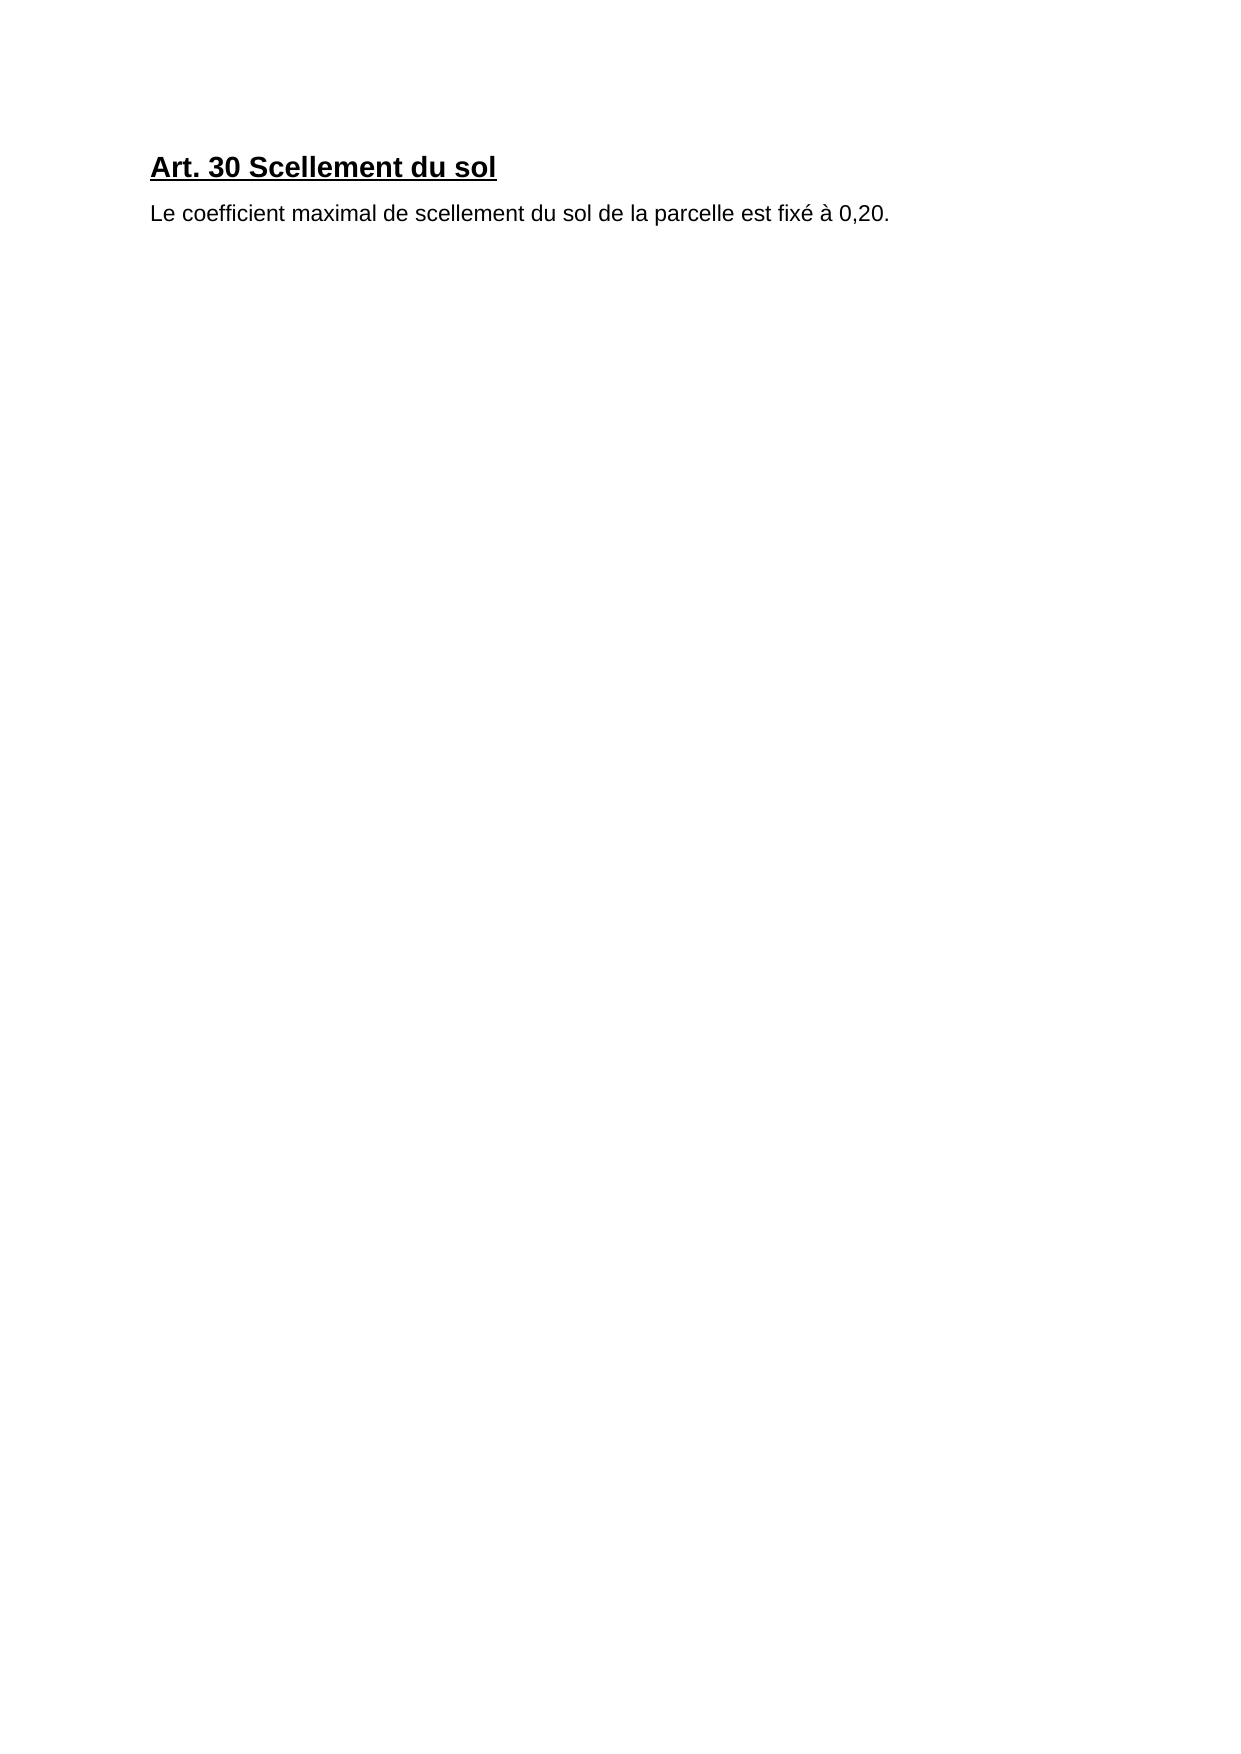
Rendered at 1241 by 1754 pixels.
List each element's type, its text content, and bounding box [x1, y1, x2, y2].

text Le coefficient maximal de scellement du sol de la parcelle est fixé à 0,20. [150, 200, 1090, 227]
subtitle Art. 30 Scellement du sol [150, 150, 1090, 183]
